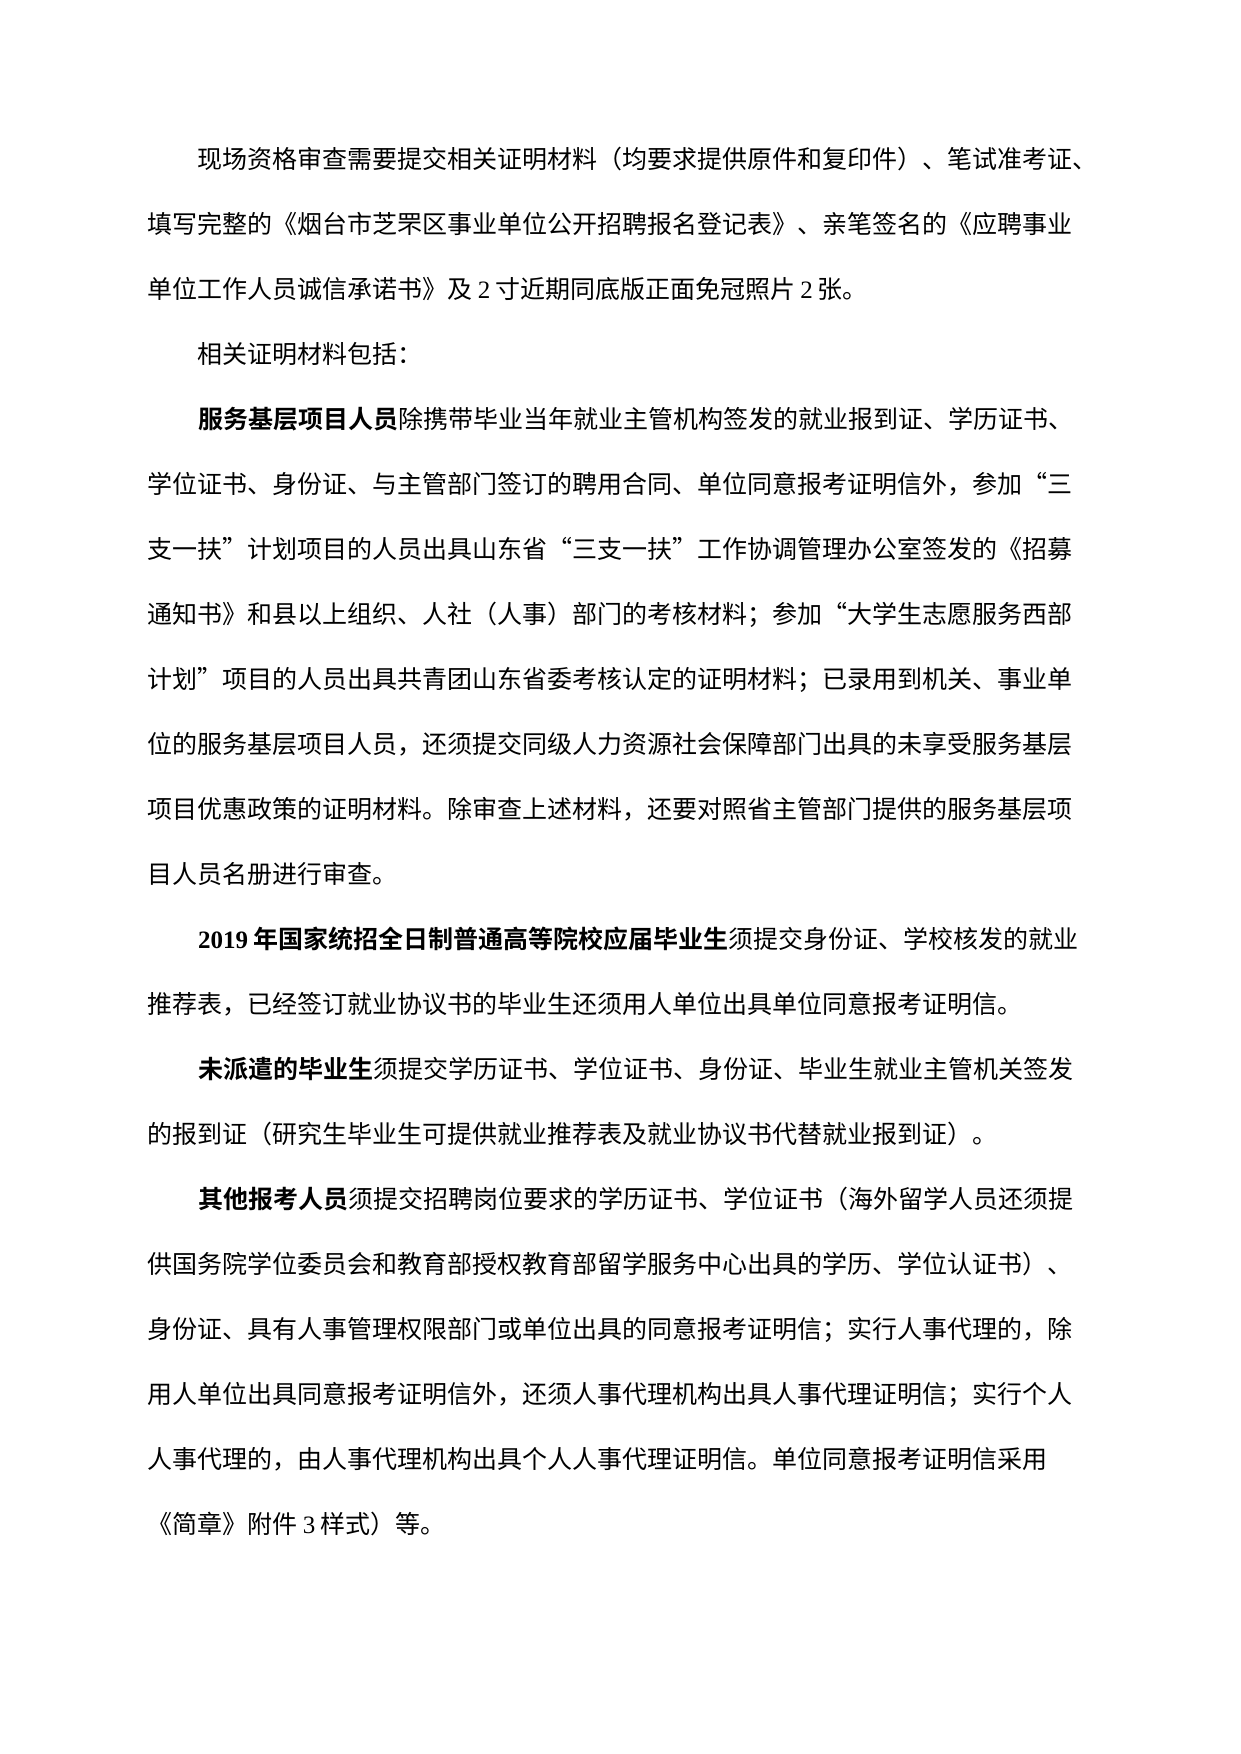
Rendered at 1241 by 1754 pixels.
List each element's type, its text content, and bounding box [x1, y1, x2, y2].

text 2019年国家统招全日制普通高等院校应届毕业生须提交身份证、学校核发的就业推荐表，已经签订就业协议书的毕业生还须用人单位出具单位同意报考证明信。 [148, 905, 1092, 1035]
text 服务基层项目人员除携带毕业当年就业主管机构签发的就业报到证、学历证书、学位证书、身份证、与主管部门签订的聘用合同、单位同意报考证明信外，参加“三支一扶”计划项目的人员出具山东省“三支一扶”工作协调管理办公室签发的《招募通知书》和县以上组织、人社（人事）部门的考核材料；参加“大学生志愿服务西部计划”项目的人员出具共青团山东省委考核认定的证明材料；已录用到机关、事业单位的服务基层项目人员，还须提交同级人力资源社会保障部门出具的未享受服务基层项目优惠政策的证明材料。除审查上述材料，还要对照省主管部门提供的服务基层项目人员名册进行审查。 [148, 385, 1092, 905]
text 未派遣的毕业生须提交学历证书、学位证书、身份证、毕业生就业主管机关签发的报到证（研究生毕业生可提供就业推荐表及就业协议书代替就业报到证）。 [148, 1035, 1092, 1165]
text 相关证明材料包括： [148, 320, 1092, 385]
text 其他报考人员须提交招聘岗位要求的学历证书、学位证书（海外留学人员还须提供国务院学位委员会和教育部授权教育部留学服务中心出具的学历、学位认证书）、身份证、具有人事管理权限部门或单位出具的同意报考证明信；实行人事代理的，除用人单位出具同意报考证明信外，还须人事代理机构出具人事代理证明信；实行个人人事代理的，由人事代理机构出具个人人事代理证明信。单位同意报考证明信采用《简章》附件3样式）等。 [148, 1165, 1092, 1555]
text 现场资格审查需要提交相关证明材料（均要求提供原件和复印件）、笔试准考证、填写完整的《烟台市芝罘区事业单位公开招聘报名登记表》、亲笔签名的《应聘事业单位工作人员诚信承诺书》及2寸近期同底版正面免冠照片2张。 [148, 125, 1092, 320]
